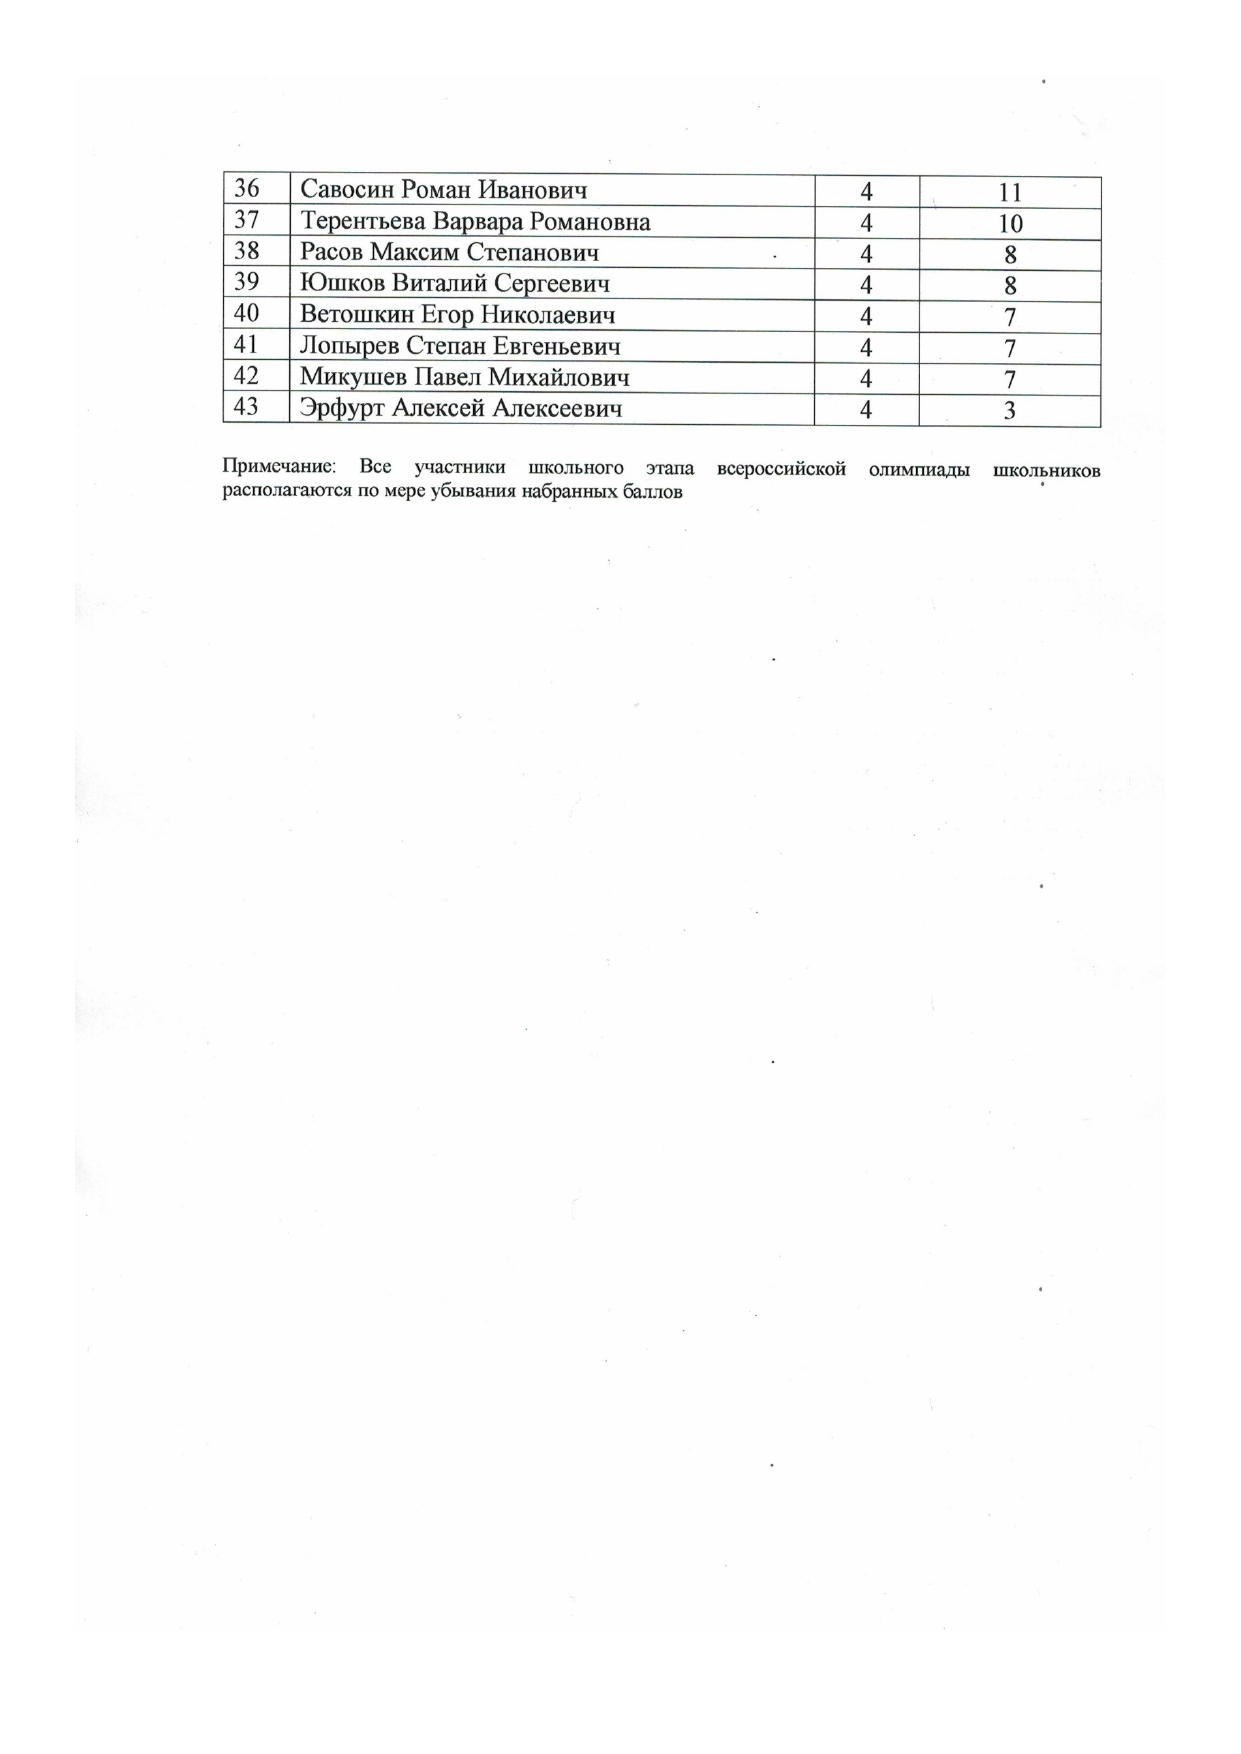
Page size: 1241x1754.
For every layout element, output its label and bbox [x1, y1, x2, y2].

picture [75, 75, 1166, 1631]
